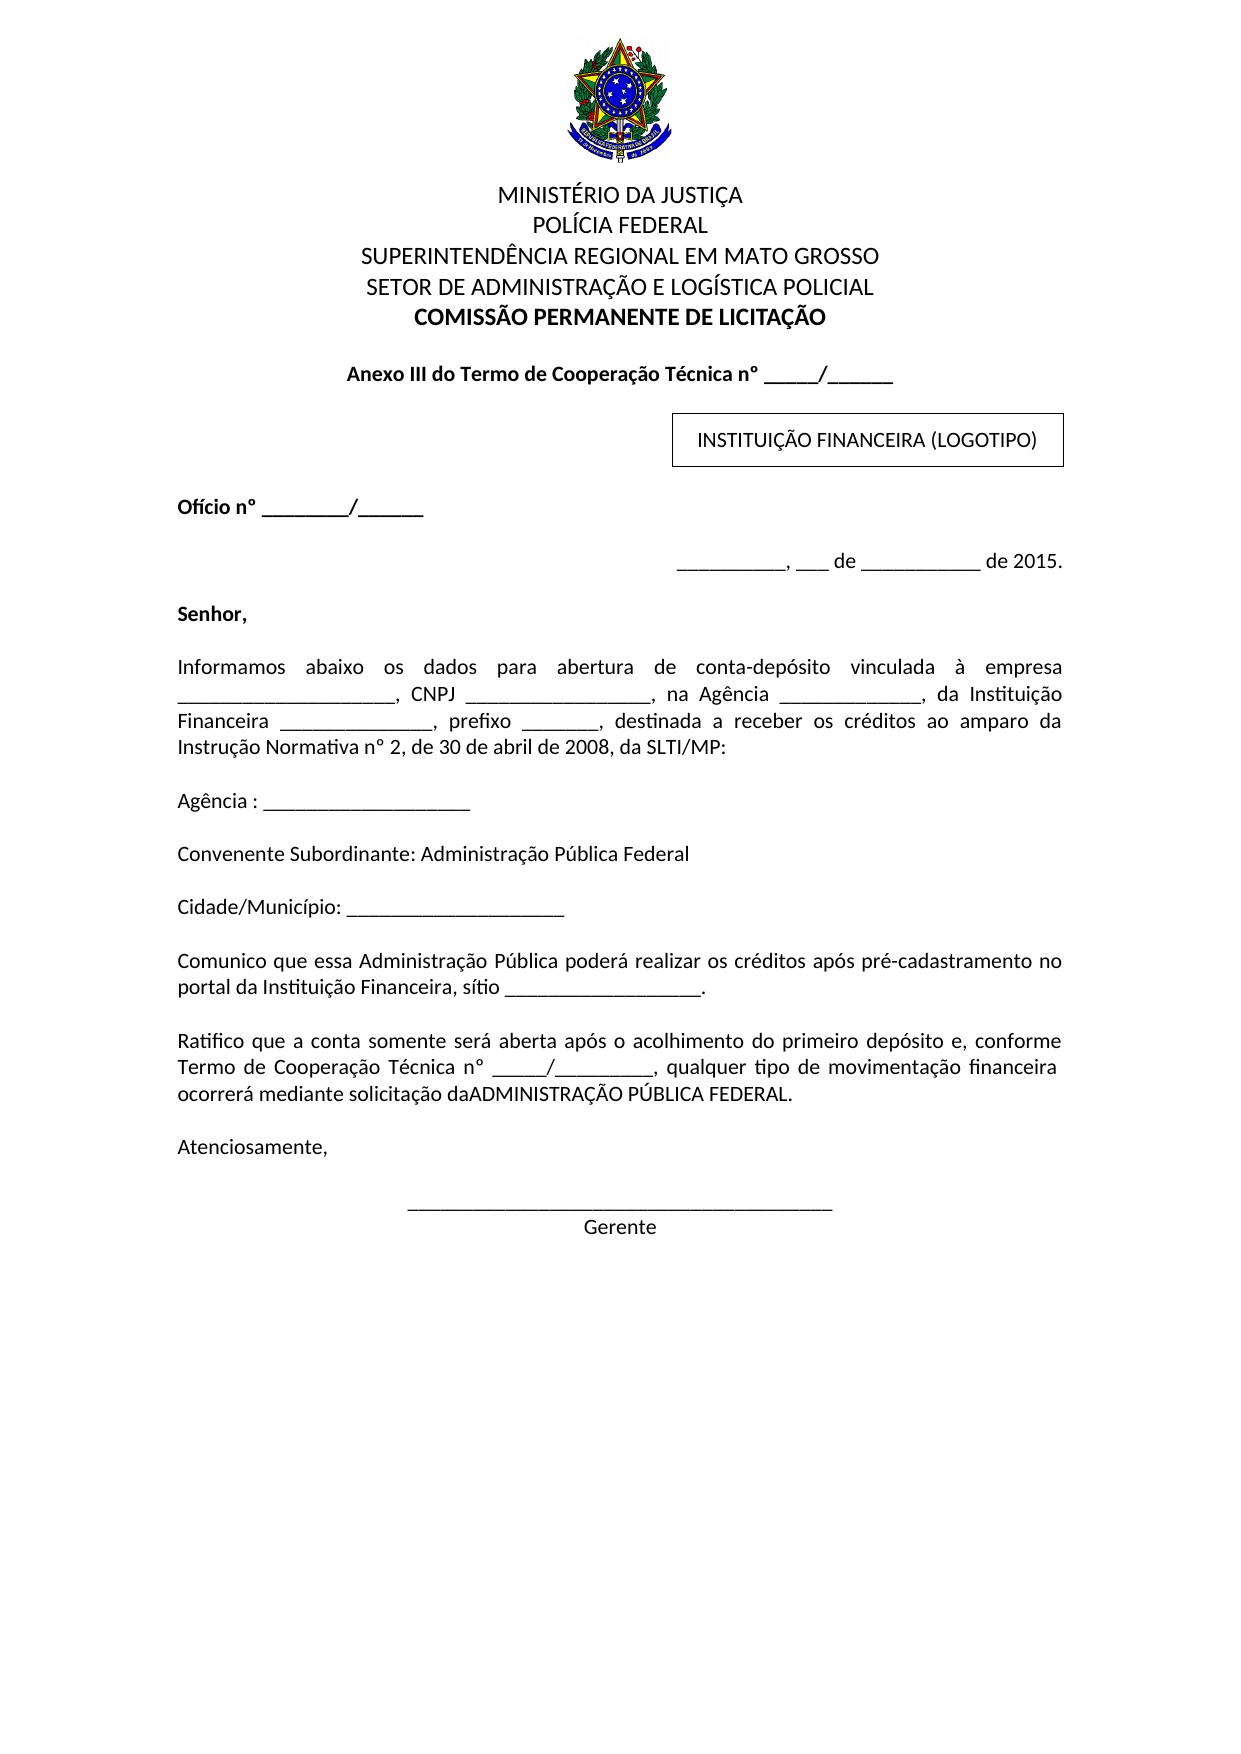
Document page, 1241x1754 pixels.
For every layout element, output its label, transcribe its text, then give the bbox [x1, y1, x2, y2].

text Senhor, [177, 600, 1063, 627]
text Ratifico que a conta somente será aberta após o acolhimento do primeiro depósito e, conforme Termo de Cooperação Técnica nº _____/_________, qualquer tipo de movimentação financeira ocorrerá mediante solicitação daADMINISTRAÇÃO PÚBLICA FEDERAL. [177, 1027, 1063, 1107]
text Gerente [177, 1213, 1063, 1240]
text Convenente Subordinante: Administração Pública Federal [177, 840, 1063, 867]
text Cidade/Município: ____________________ [177, 893, 1063, 920]
text Informamos abaixo os dados para abertura de conta-depósito vinculada à empresa ____________________, CNPJ _________________, na Agência _____________, da Instituição Financeira ______________, prefixo _______, destinada a receber os créditos ao amparo da Instrução Normativa nº 2, de 30 de abril de 2008, da SLTI/MP: [177, 653, 1063, 760]
text __________, ___ de ___________ de 2015. [177, 547, 1063, 573]
picture [565, 34, 672, 163]
table_header INSTITUIÇÃO FINANCEIRA (LOGOTIPO) [673, 414, 1063, 466]
text Agência : ___________________ [177, 787, 1063, 813]
text Atenciosamente, [177, 1133, 1063, 1160]
text Ofício nº ________/______ [177, 493, 1063, 520]
text _______________________________________ [177, 1187, 1063, 1213]
text Anexo III do Termo de Cooperação Técnica nº _____/______ [177, 360, 1063, 386]
text Comunico que essa Administração Pública poderá realizar os créditos após pré-cadastramento no portal da Instituição Financeira, sítio __________________. [177, 947, 1063, 1000]
